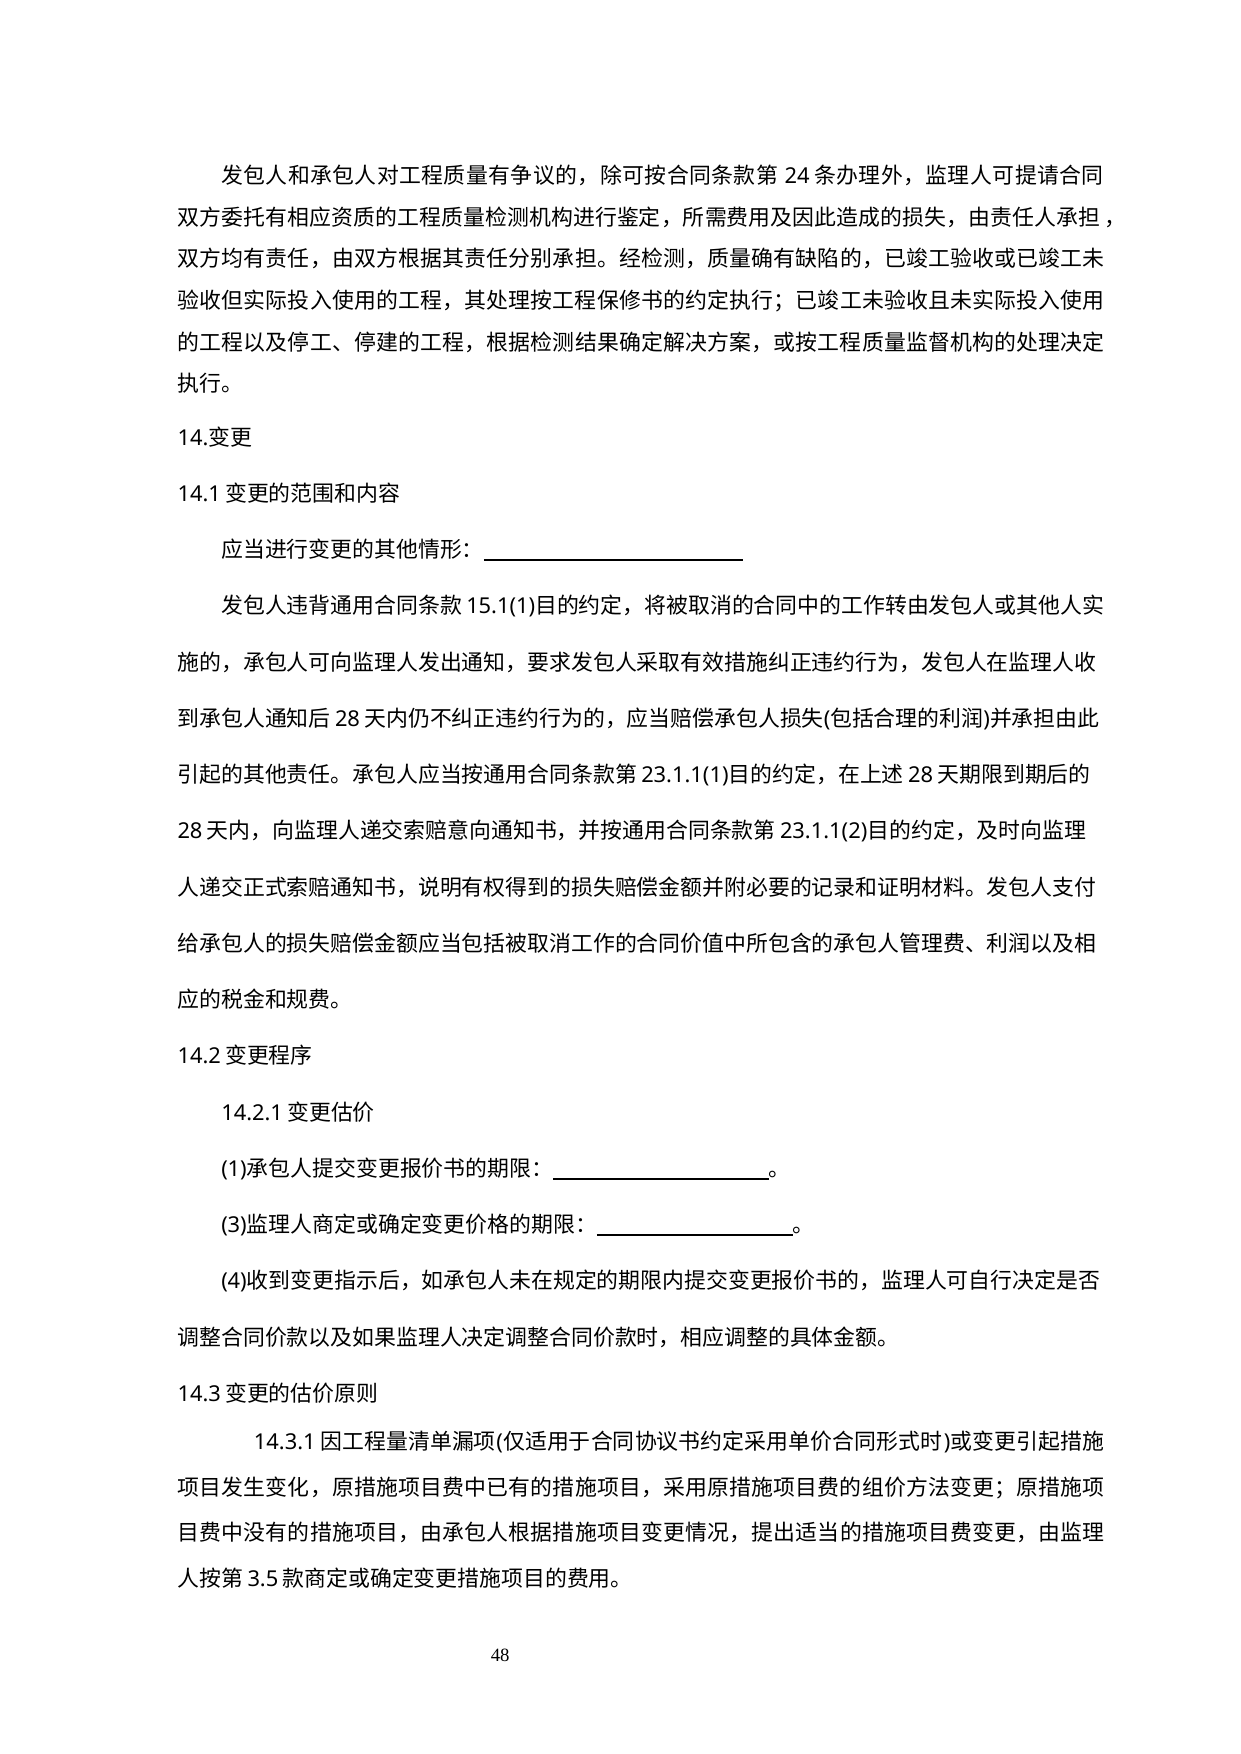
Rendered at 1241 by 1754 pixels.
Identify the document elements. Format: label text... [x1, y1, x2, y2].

text (1)承包人提交变更报价书的期限： 。 [177, 1131, 1104, 1187]
text (3)监理人商定或确定变更价格的期限： 。 [177, 1187, 1104, 1244]
text 发包人和承包人对工程质量有争议的，除可按合同条款第24条办理外，监理人可提请合同双方委托有相应资质的工程质量检测机构进行鉴定，所需费用及因此造成的损失，由责任人承担，双方均有责任，由双方根据其责任分别承担。经检测，质量确有缺陷的，已竣工验收或已竣工未验收但实际投入使用的工程，其处理按工程保修书的约定执行；已竣工未验收且未实际投入使用的工程以及停工、停建的工程，根据检测结果确定解决方案，或按工程质量监督机构的处理决定执行。 [177, 150, 1104, 400]
text 14.2.1变更估价 [177, 1075, 1104, 1131]
text 14.2变更程序 [177, 1019, 1104, 1075]
text 发包人违背通用合同条款15.1(1)目的约定，将被取消的合同中的工作转由发包人或其他人实施的，承包人可向监理人发出通知，要求发包人采取有效措施纠正违约行为，发包人在监理人收到承包人通知后28天内仍不纠正违约行为的，应当赔偿承包人损失(包括合理的利润)并承担由此引起的其他责任。承包人应当按通用合同条款第23.1.1(1)目的约定，在上述28天期限到期后的28天内，向监理人递交索赔意向通知书，并按通用合同条款第23.1.1(2)目的约定，及时向监理人递交正式索赔通知书，说明有权得到的损失赔偿金额并附必要的记录和证明材料。发包人支付给承包人的损失赔偿金额应当包括被取消工作的合同价值中所包含的承包人管理费、利润以及相应的税金和规费。 [177, 569, 1104, 1019]
text 14.3变更的估价原则 [177, 1356, 1104, 1412]
text 14.变更 [177, 400, 1104, 456]
text 应当进行变更的其他情形： [177, 512, 1104, 569]
text 14.3.1因工程量清单漏项(仅适用于合同协议书约定采用单价合同形式时)或变更引起措施项目发生变化，原措施项目费中已有的措施项目，采用原措施项目费的组价方法变更；原措施项目费中没有的措施项目，由承包人根据措施项目变更情况，提出适当的措施项目费变更，由监理人按第3.5款商定或确定变更措施项目的费用。 [177, 1412, 1104, 1596]
text 14.1变更的范围和内容 [177, 456, 1104, 512]
text (4)收到变更指示后，如承包人未在规定的期限内提交变更报价书的，监理人可自行决定是否调整合同价款以及如果监理人决定调整合同价款时，相应调整的具体金额。 [177, 1244, 1104, 1356]
